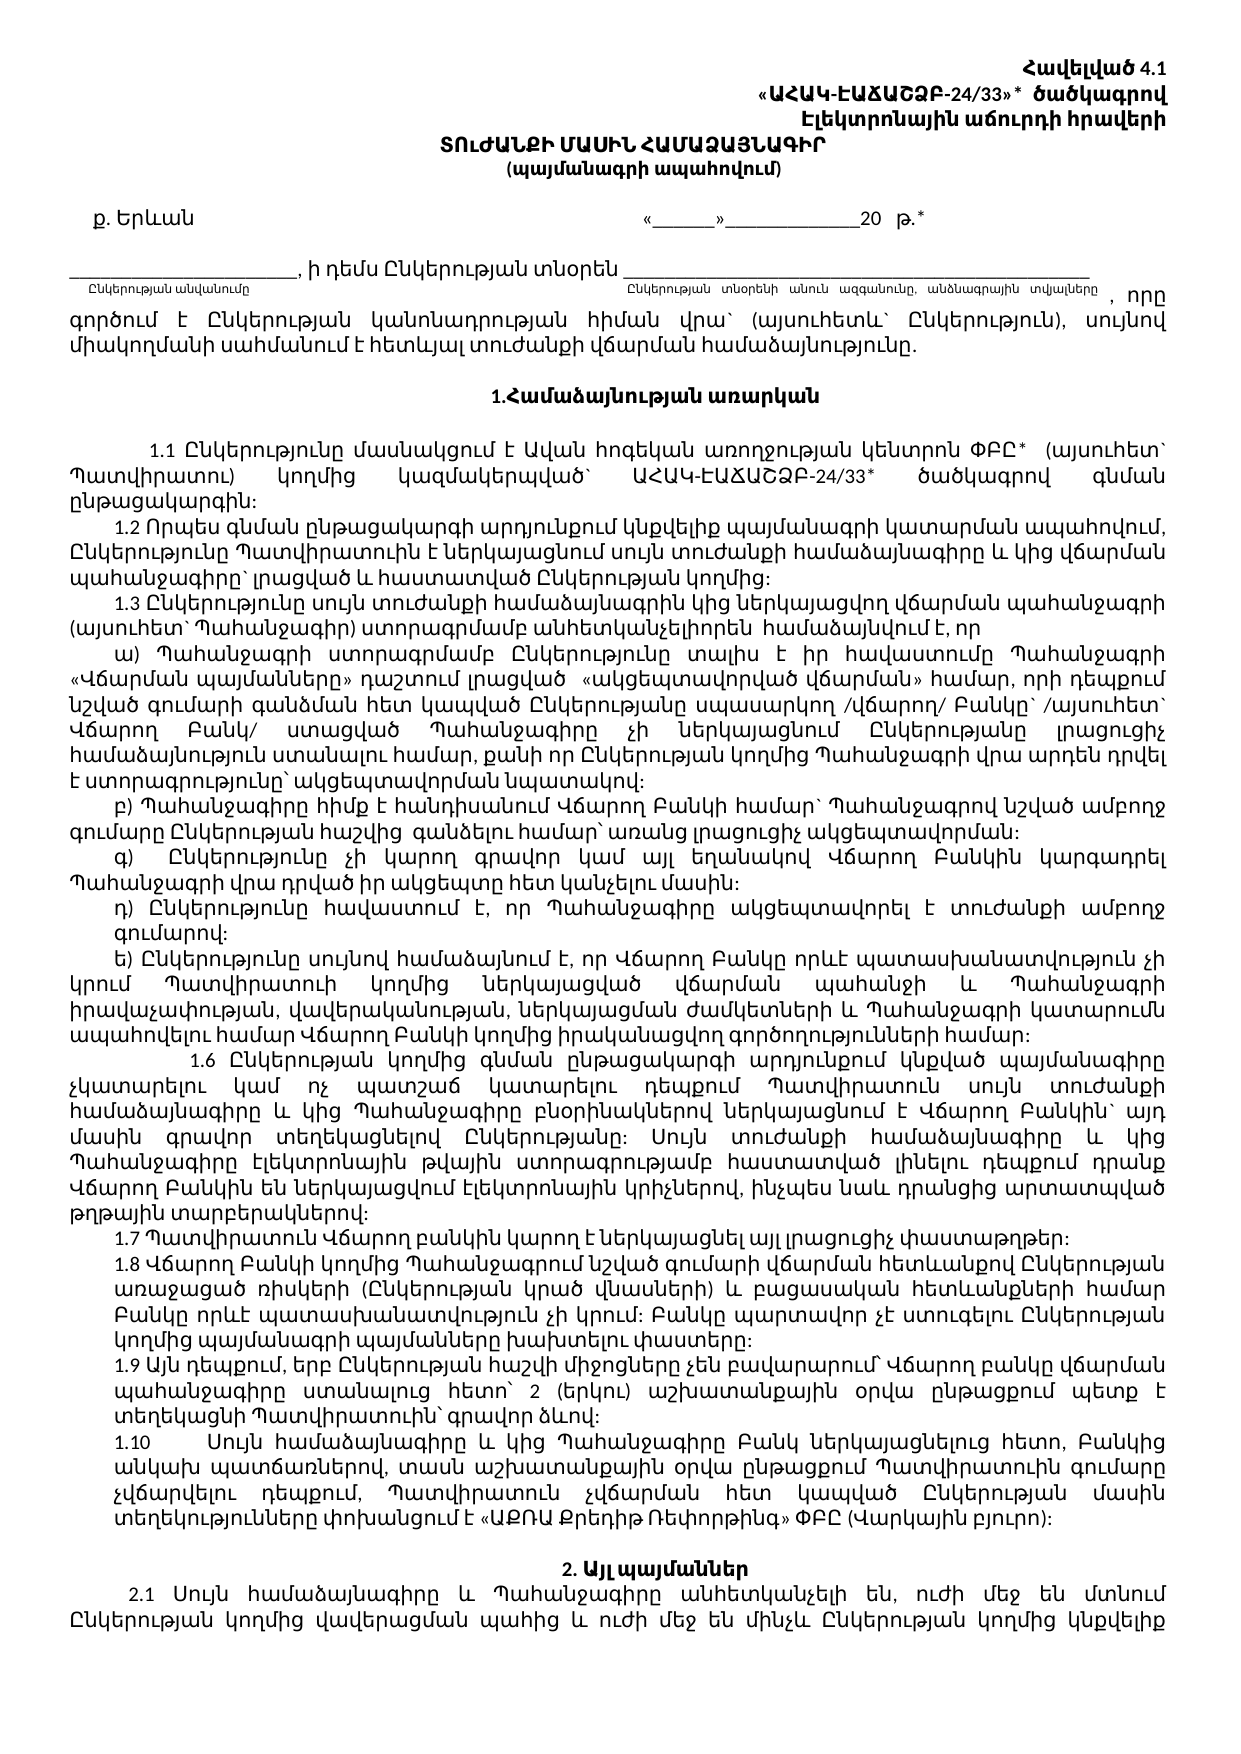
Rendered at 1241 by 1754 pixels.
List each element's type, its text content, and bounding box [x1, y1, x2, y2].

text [69, 1581, 1167, 1632]
text 1.10 Սույն համաձայնագիրը և կից Պահանջագիրը Բանկ ներկայացնելուց հետո, Բանկից անկախ պատճառներով, տասն աշխատանքային օրվա ընթացքում Պատվիրատուին գումարը չվճարվելու դեպքում, Պատվիրատուն չվճարման հետ կապված Ընկերության մասին տեղեկությունները փոխանցում է «ԱՔՌԱ Քրեդիթ Ռեփորթինգ» ՓԲԸ (Վարկային բյուրո): [113, 1429, 1167, 1531]
text ______________________, ի դեմս Ընկերության տնօրեն _____________________________________________ [69, 256, 1167, 282]
text 1.6 Ընկերության կողմից գնման ընթացակարգի արդյունքում կնքված պայմանագիրը չկատարելու կամ ոչ պատշաճ կատարելու դեպքում Պատվիրատուն սույն տուժանքի համաձայնագիրը և կից Պահանջագիրը բնօրինակներով ներկայացնում է Վճարող Բանկին` այդ մասին գրավոր տեղեկացնելով Ընկերությանը: Սույն տուժանքի համաձայնագիրը և կից Պահանջագիրը էլեկտրոնային թվային ստորագրությամբ հաստատված լինելու դեպքում դրանք Վճարող Բանկին են ներկայացվում էլեկտրոնային կրիչներով, ինչպես նաև դրանցից արտատպված թղթային տարբերակներով: [69, 1048, 1167, 1226]
text գ) Ընկերությունը չի կարող գրավոր կամ այլ եղանակով Վճարող Բանկին կարգադրել Պահանջագրի վրա դրված իր ակցեպտը հետ կանչելու մասին: [69, 844, 1167, 895]
text Հավելված 4.1 [69, 56, 1167, 81]
text Ընկերության անվանումը Ընկերության տնօրենի անուն ազգանունը, անձնագրային տվյալները , որը գործում է Ընկերության կանոնադրության հիման վրա` (այսուհետև` Ընկերություն), սույնով միակողմանի սահմանում է հետևյալ տուժանքի վճարման համաձայնությունը. [69, 282, 1167, 358]
text 2. Այլ պայմաններ [144, 1556, 1167, 1581]
text դ) Ընկերությունը հավաստում է, որ Պահանջագիրը ակցեպտավորել է տուժանքի ամբողջ գումարով: [113, 895, 1167, 946]
text ա) Պահանջագրի ստորագրմամբ Ընկերությունը տալիս է իր հավաստումը Պահանջագրի «Վճարման պայմանները» դաշտում լրացված «ակցեպտավորված վճարման» համար, որի դեպքում նշված գումարի գանձման հետ կապված Ընկերությանը սպասարկող /վճարող/ Բանկը` /այսուհետ` Վճարող Բանկ/ ստացված Պահանջագիրը չի ներկայացնում Ընկերությանը լրացուցիչ համաձայնություն ստանալու համար, քանի որ Ընկերության կողմից Պահանջագրի վրա արդեն դրվել է ստորագրությունը՝ ակցեպտավորման նպատակով: [69, 641, 1167, 793]
text Էլեկտրոնային աճուրդի հրավերի [69, 106, 1167, 132]
text ե) Ընկերությունը սույնով համաձայնում է, որ Վճարող Բանկը որևէ պատասխանատվություն չի կրում Պատվիրատուի կողմից ներկայացված վճարման պահանջի և Պահանջագրի իրավաչափության, վավերականության, ներկայացման ժամկետների և Պահանջագրի կատարումն ապահովելու համար Վճարող Բանկի կողմից իրականացվող գործողությունների համար: [69, 946, 1167, 1048]
text 1.9 Այն դեպքում, երբ Ընկերության հաշվի միջոցները չեն բավարարում՝ Վճարող բանկը վճարման պահանջագիրը ստանալուց հետո՝ 2 (երկու) աշխատանքային օրվա ընթացքում պետք է տեղեկացնի Պատվիրատուին՝ գրավոր ձևով: [113, 1353, 1167, 1429]
text 1.3 Ընկերությունը սույն տուժանքի համաձայնագրին կից ներկայացվող վճարման պահանջագրի (այսուհետ` Պահանջագիր) ստորագրմամբ անհետկանչելիորեն համաձայնվում է, որ [69, 590, 1167, 641]
text (պայմանագրի ապահովում) [69, 157, 1167, 180]
text 1.8 Վճարող Բանկի կողմից Պահանջագրում նշված գումարի վճարման հետևանքով Ընկերության առաջացած ռիսկերի (Ընկերության կրած վնասների) և բացասական հետևանքների համար Բանկը որևէ պատասխանատվություն չի կրում: Բանկը պարտավոր չէ ստուգելու Ընկերության կողմից պայմանագրի պայմանները խախտելու փաստերը: [113, 1251, 1167, 1353]
text 1.1 Ընկերությունը մասնակցում է Ավան հոգեկան առողջության կենտրոն ՓԲԸ* (այսուհետ` Պատվիրատու) կողմից կազմակերպված` ԱՀԱԿ-ԷԱՃԱՇՁԲ-24/33* ծածկագրով գնման ընթացակարգին: [69, 438, 1167, 514]
text 1.2 Որպես գնման ընթացակարգի արդյունքում կնքվելիք պայմանագրի կատարման ապահովում, Ընկերությունը Պատվիրատուին է ներկայացնում սույն տուժանքի համաձայնագիրը և կից վճարման պահանջագիրը` լրացված և հաստատված Ընկերության կողմից: [69, 514, 1167, 590]
text 1.Համաձայնության առարկան [144, 383, 1167, 409]
text ՏՈւԺԱՆՔԻ ՄԱՍԻՆ ՀԱՄԱՁԱՅՆԱԳԻՐ [69, 132, 1167, 157]
text բ) Պահանջագիրը հիմք է հանդիսանում Վճարող Բանկի համար` Պահանջագրով նշված ամբողջ գումարը Ընկերության հաշվից գանձելու համար՝ առանց լրացուցիչ ակցեպտավորման: [69, 793, 1167, 844]
text 1.7 Պատվիրատուն Վճարող բանկին կարող է ներկայացնել այլ լրացուցիչ փաստաթղթեր: [113, 1226, 1167, 1251]
text «ԱՀԱԿ-ԷԱՃԱՇՁԲ-24/33»* ծածկագրով [69, 81, 1167, 106]
text ք. Երևան «______»_____________20 թ.* [69, 206, 1167, 231]
